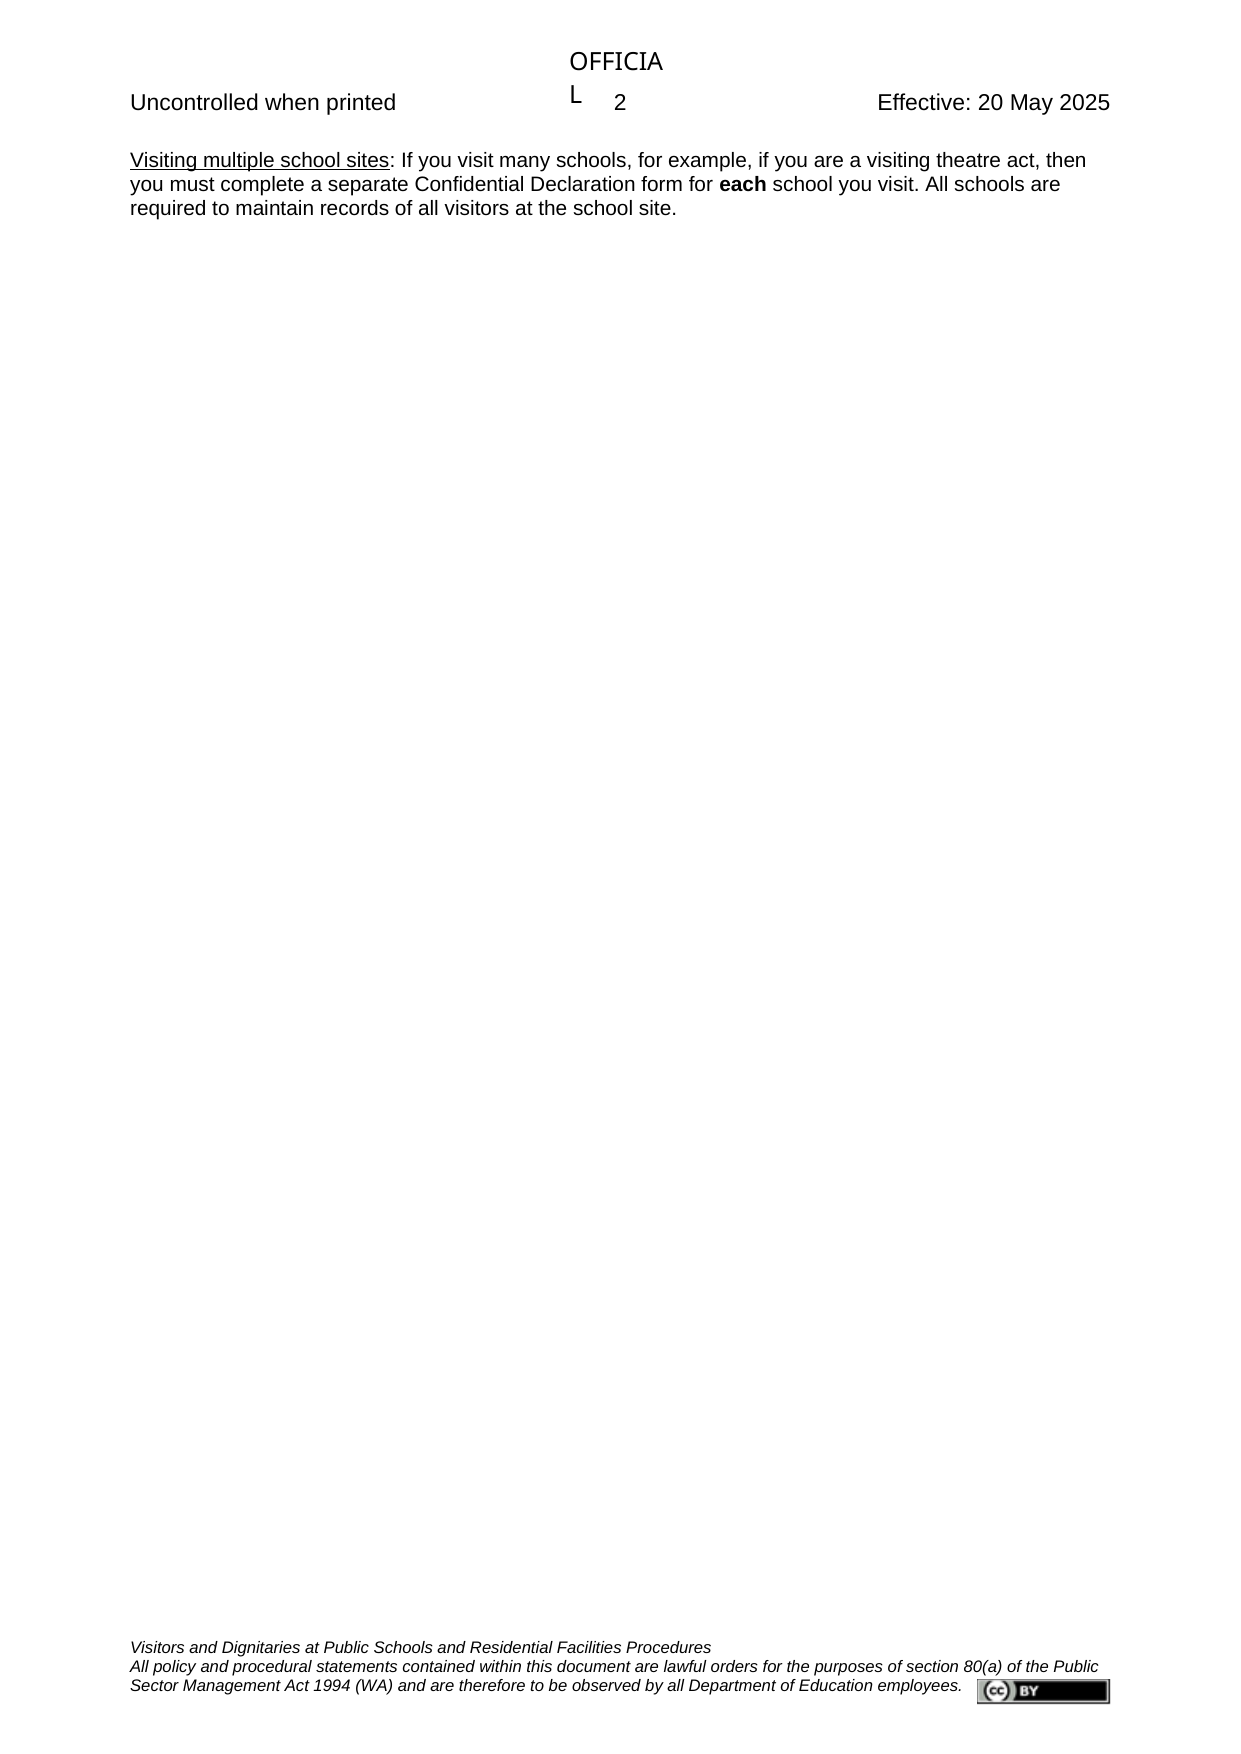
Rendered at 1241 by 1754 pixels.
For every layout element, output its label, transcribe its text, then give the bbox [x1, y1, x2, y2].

picture [977, 1679, 1112, 1706]
text Visiting multiple school sites: If you visit many schools, for example, if you are a visiting theatre act, then you must complete a separate Confidential Declaration form for each school you visit. All schools are required to maintain records of all visitors at the school site. [130, 148, 1110, 219]
